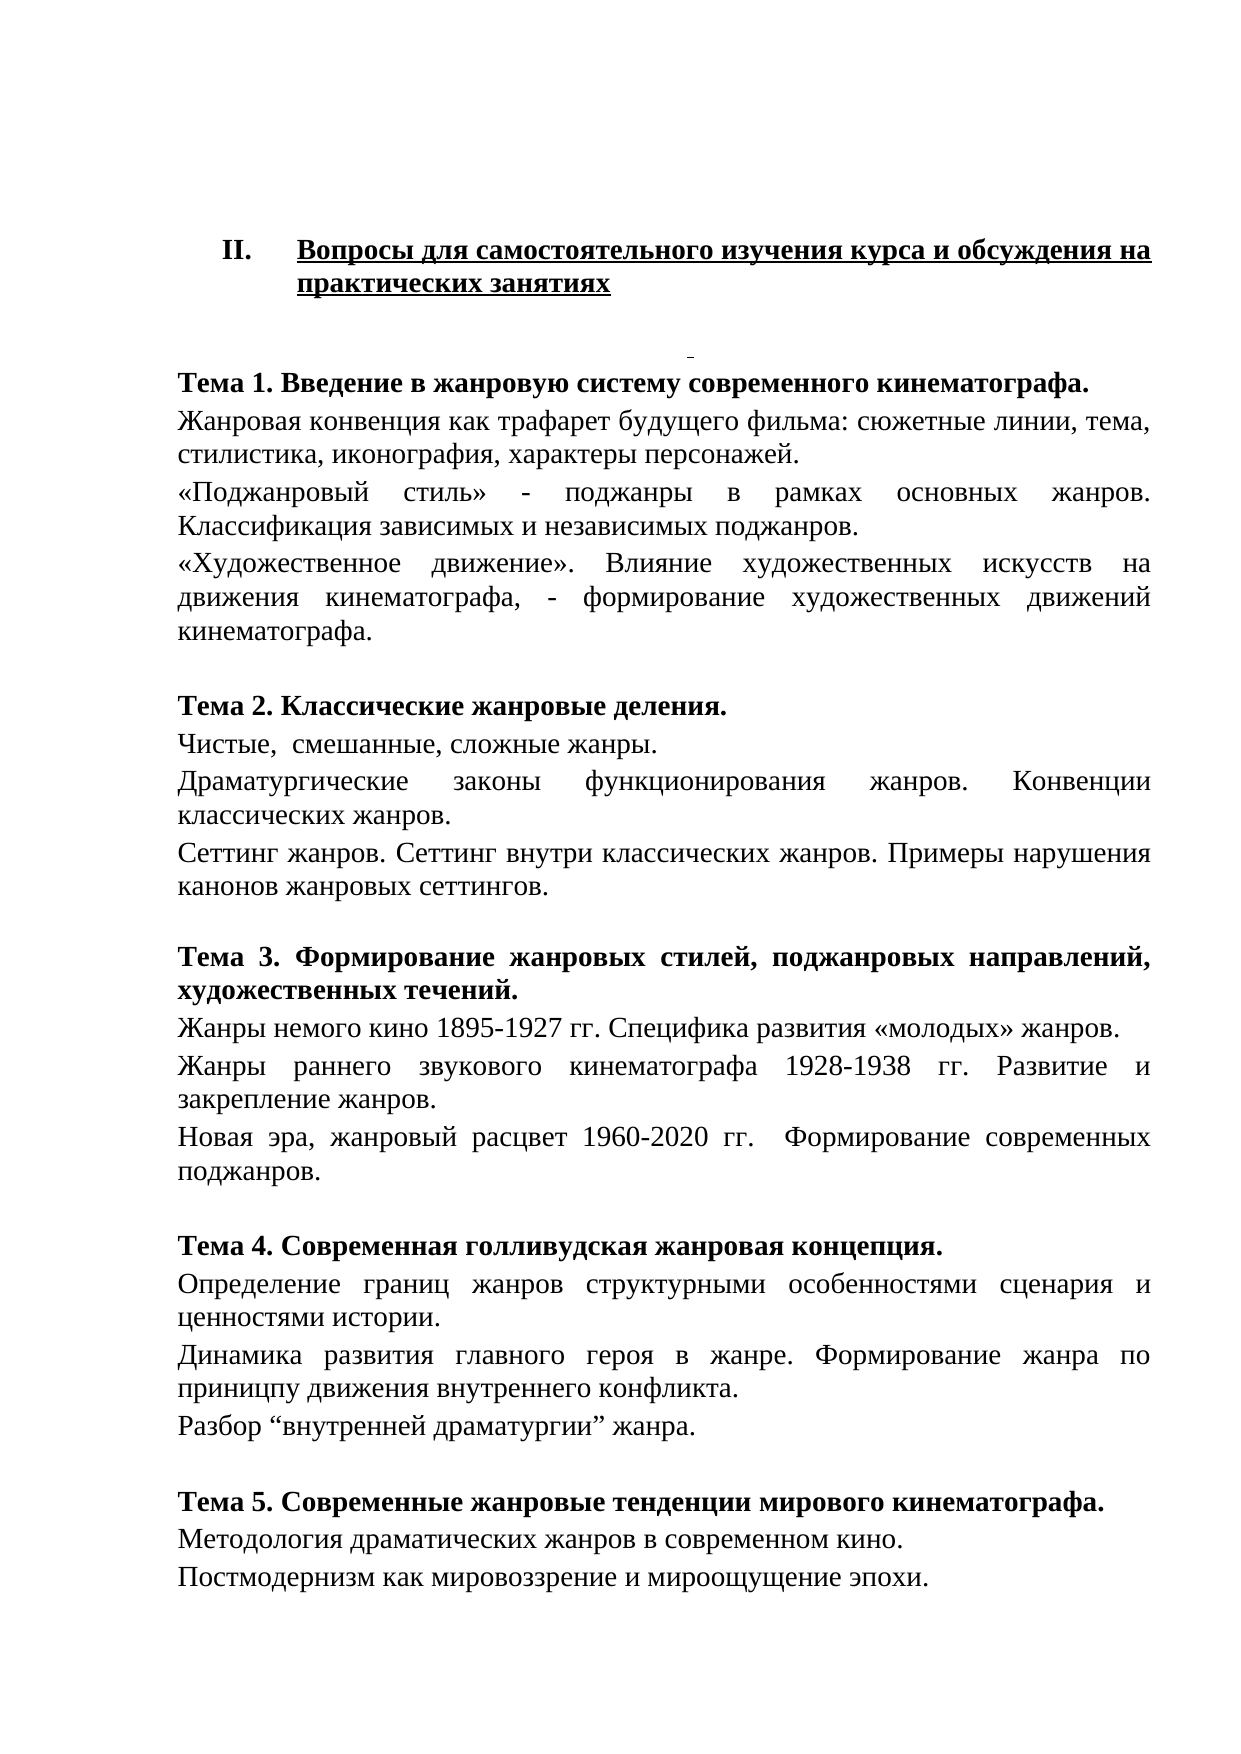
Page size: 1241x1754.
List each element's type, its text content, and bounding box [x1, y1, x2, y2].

text Методология драматических жанров в современном кино. [177, 1521, 1152, 1555]
text Постмодернизм как мировоззрение и мироощущение эпохи. [177, 1559, 1152, 1593]
text Тема 3. Формирование жанровых стилей, поджанровых направлений, художественных течений. [177, 939, 1152, 1006]
text Жанры раннего звукового кинематографа 1928-1938 гг. Развитие и закрепление жанров. [177, 1048, 1152, 1115]
text Определение границ жанров структурными особенностями сценария и ценностями истории. [177, 1266, 1152, 1333]
text Чистые, смешанные, сложные жанры. [177, 726, 1152, 759]
text Жанры немого кино 1895-1927 гг. Специфика развития «молодых» жанров. [177, 1010, 1152, 1044]
text Жанровая конвенция как трафарет будущего фильма: сюжетные линии, тема, стилистика, иконография, характеры персонажей. [177, 403, 1152, 470]
text «Художественное движение». Влияние художественных искусств на движения кинематографа, - формирование художественных движений кинематографа. [177, 546, 1152, 646]
text «Поджанровый стиль» - поджанры в рамках основных жанров. Классификация зависимых и независимых поджанров. [177, 474, 1152, 541]
text Тема 1. Введение в жанровую систему современного кинематографа. [177, 365, 1152, 399]
text Тема 5. Современные жанровые тенденции мирового кинематографа. [177, 1484, 1152, 1517]
list Вопросы для самостоятельного изучения курса и обсуждения на практических занятиях [222, 232, 1152, 299]
text Тема 4. Современная голливудская жанровая концепция. [177, 1228, 1152, 1262]
text Новая эра, жанровый расцвет 1960-2020 гг. Формирование современных поджанров. [177, 1119, 1152, 1186]
text Сеттинг жанров. Сеттинг внутри классических жанров. Примеры нарушения канонов жанровых сеттингов. [177, 835, 1152, 902]
text Тема 2. Классические жанровые деления. [177, 688, 1152, 722]
text Драматургические законы функционирования жанров. Конвенции классических жанров. [177, 763, 1152, 831]
text Динамика развития главного героя в жанре. Формирование жанра по приницпу движения внутреннего конфликта. [177, 1337, 1152, 1404]
text Разбор “внутренней драматургии” жанра. [177, 1408, 1152, 1442]
